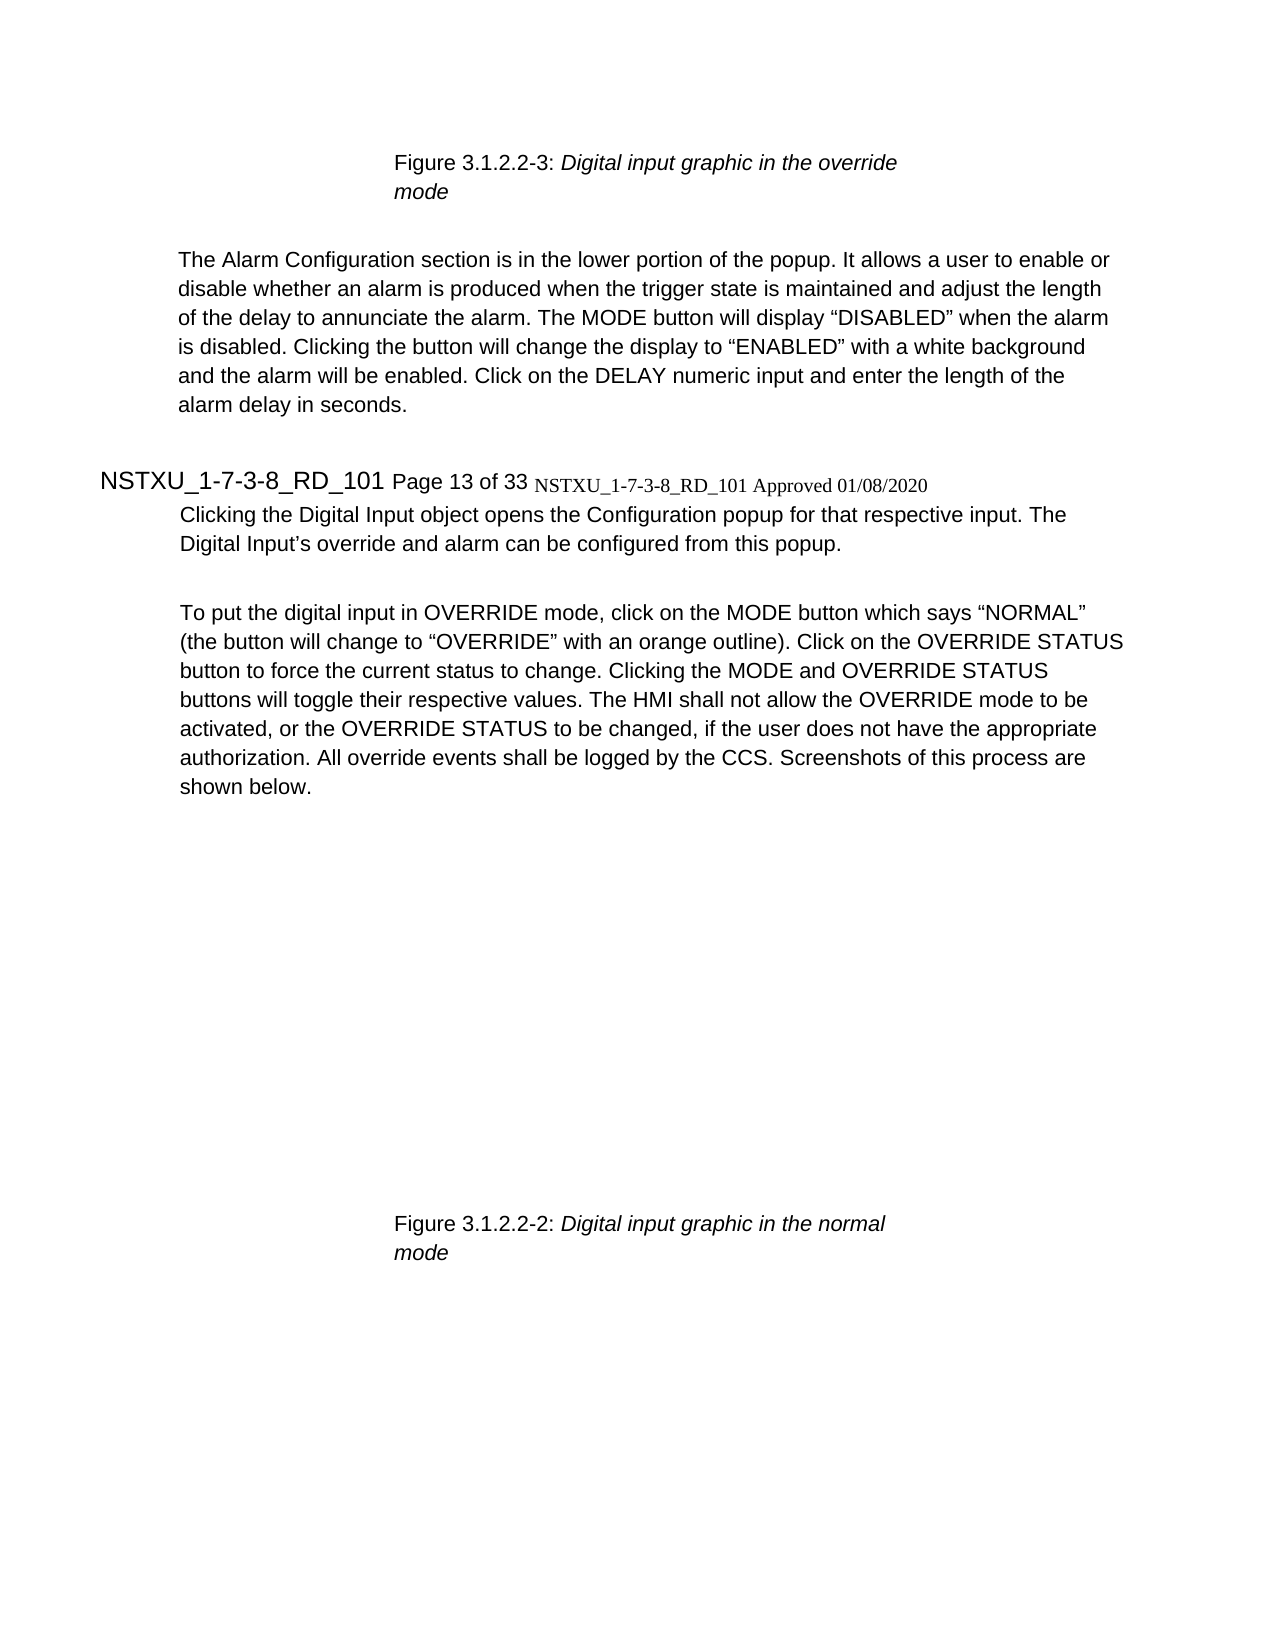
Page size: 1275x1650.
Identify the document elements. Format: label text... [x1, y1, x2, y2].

text NSTXU_1-7-3-8_RD_101 Page 13 of 33 NSTXU_1-7-3-8_RD_101 Approved 01/08/2020 [100, 457, 1101, 497]
text Clicking the Digital Input object opens the Configuration popup for that respective input. The Digital Input’s override and alarm can be configured from this popup. [179, 502, 1107, 557]
text Figure 3.1.2.2-3: Digital input graphic in the override mode [394, 150, 937, 204]
text To put the digital input in OVERRIDE mode, click on the MODE button which says “NORMAL” (the button will change to “OVERRIDE” with an orange outline). Click on the OVERRIDE STATUS button to force the current status to change. Clicking the MODE and OVERRIDE STATUS buttons will toggle their respective values. The HMI shall not allow the OVERRIDE mode to be activated, or the OVERRIDE STATUS to be changed, if the user does not have the appropriate authorization. All override events shall be logged by the CCS. Screenshots of this process are shown below. [179, 600, 1124, 799]
text The Alarm Configuration section is in the lower portion of the popup. It allows a user to enable or disable whether an alarm is produced when the trigger state is maintained and adjust the length of the delay to annunciate the alarm. The MODE button will display “DISABLED” when the alarm is disabled. Clicking the button will change the display to “ENABLED” with a white background and the alarm will be enabled. Click on the DELAY numeric input and enter the length of the alarm delay in seconds. [178, 247, 1112, 417]
text Figure 3.1.2.2-2: Digital input graphic in the normal mode [394, 1210, 927, 1264]
